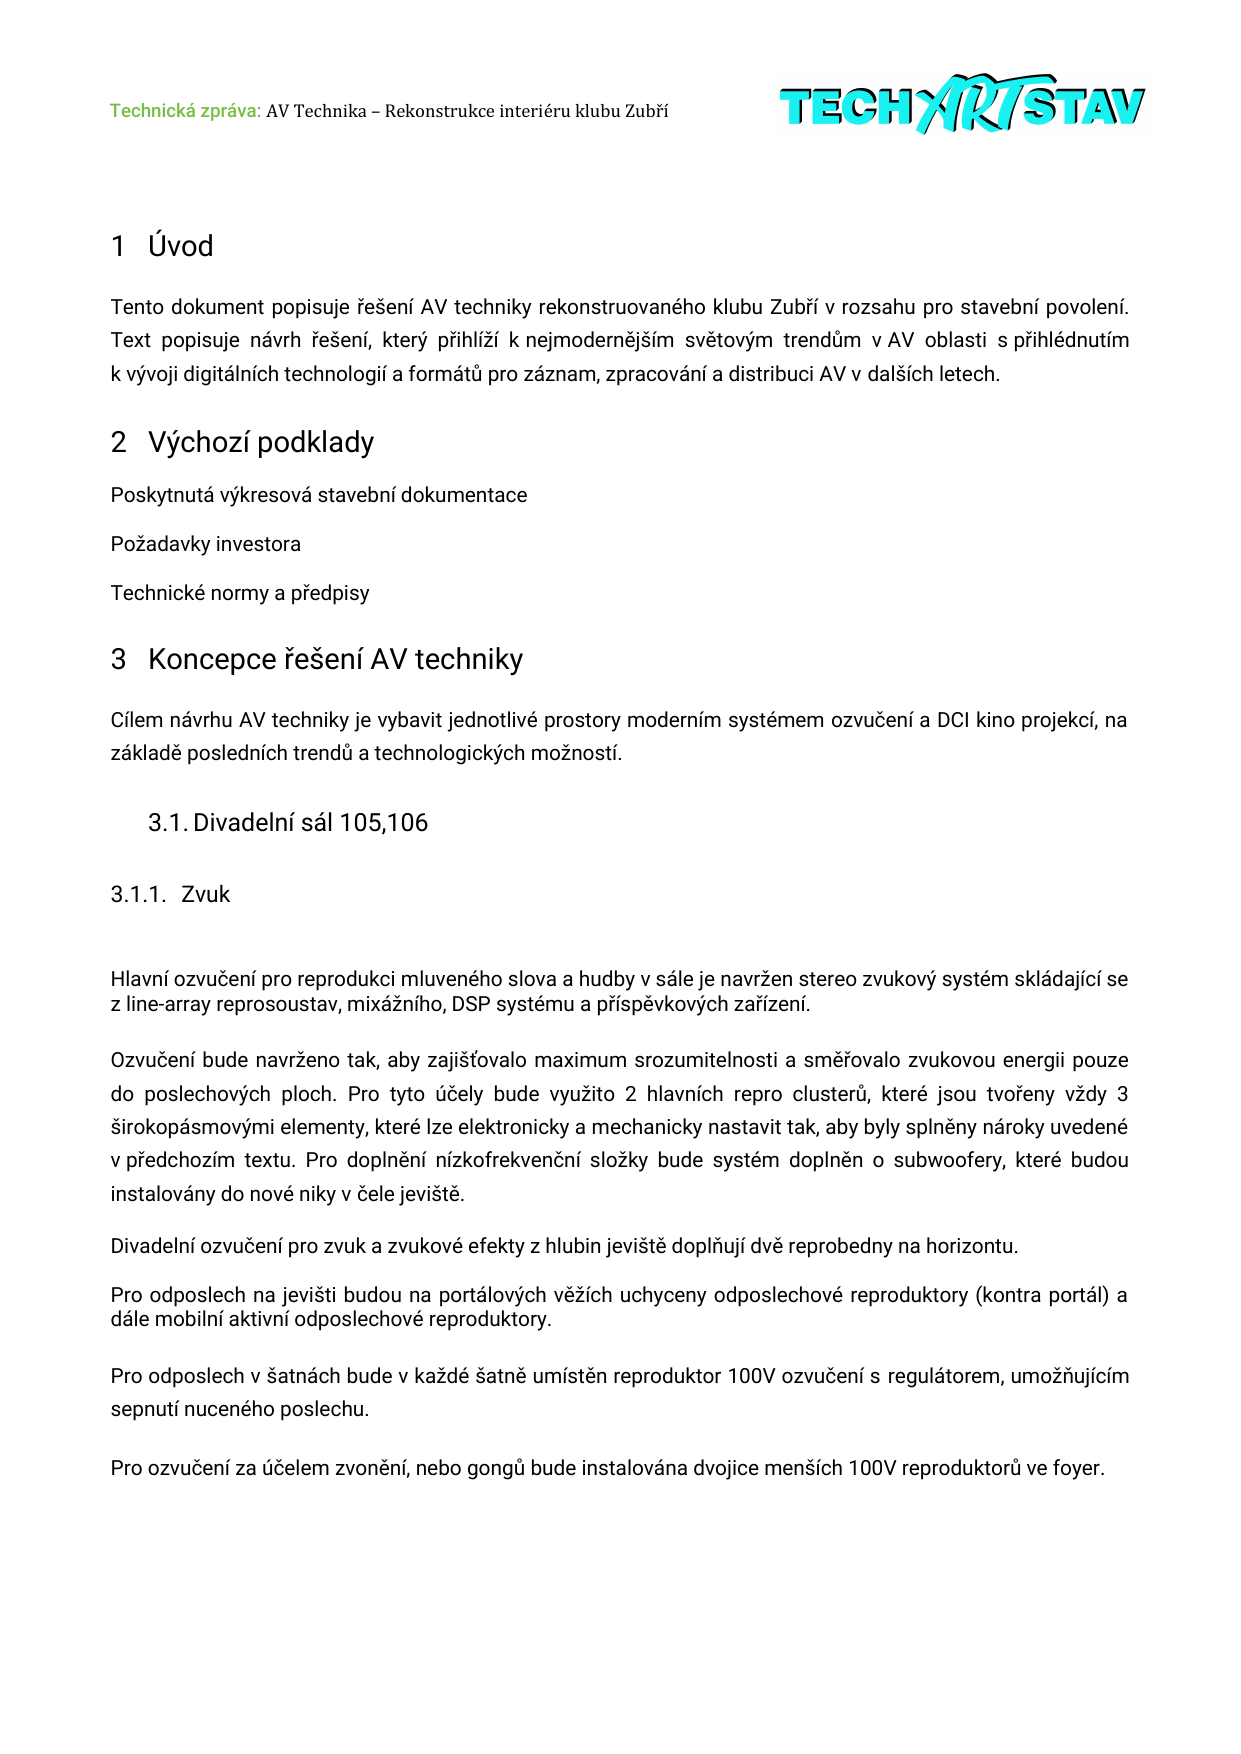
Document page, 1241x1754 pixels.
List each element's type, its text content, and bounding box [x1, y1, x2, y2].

text Cílem návrhu AV techniky je vybavit jednotlivé prostory moderním systémem ozvučení a DCI kino projekcí, na základě posledních trendů a technologických možností. [110, 701, 1130, 767]
text Požadavky investora [110, 532, 1130, 556]
text Pro ozvučení za účelem zvonění, nebo gongů bude instalována dvojice menších 100V reproduktorů ve foyer. [110, 1448, 1130, 1482]
subtitle Koncepce řešení AV techniky [110, 642, 1130, 676]
text Ozvučení bude navrženo tak, aby zajišťovalo maximum srozumitelnosti a směřovalo zvukovou energii pouze do poslechových ploch. Pro tyto účely bude využito 2 hlavních repro clusterů, které jsou tvořeny vždy 3 širokopásmovými elementy, které lze elektronicky a mechanicky nastavit tak, aby byly splněny nároky uvedené v předchozím textu. Pro doplnění nízkofrekvenční složky bude systém doplněn o subwoofery, které budou instalovány do nové niky v čele jeviště. [110, 1041, 1130, 1208]
text Hlavní ozvučení pro reprodukci mluveného slova a hudby v sále je navržen stereo zvukový systém skládající se z line-array reprosoustav, mixážního, DSP systému a příspěvkových zařízení. [110, 967, 1130, 1016]
text Divadelní ozvučení pro zvuk a zvukové efekty z hlubin jeviště doplňují dvě reprobedny na horizontu. [110, 1234, 1130, 1258]
subtitle Divadelní sál 105,106 [148, 805, 1130, 838]
subtitle Úvod [110, 229, 1130, 263]
text Technické normy a předpisy [110, 581, 1130, 605]
text Pro odposlech v šatnách bude v každé šatně umístěn reproduktor 100V ozvučení s regulátorem, umožňujícím sepnutí nuceného poslechu. [110, 1357, 1130, 1423]
picture [773, 68, 1152, 139]
text Tento dokument popisuje řešení AV techniky rekonstruovaného klubu Zubří v rozsahu pro stavební povolení. Text popisuje návrh řešení, který přihlíží k nejmodernějším světovým trendům v AV oblasti s přihlédnutím k vývoji digitálních technologií a formátů pro záznam, zpracování a distribuci AV v dalších letech. [110, 288, 1130, 388]
text Pro odposlech na jevišti budou na portálových věžích uchyceny odposlechové reproduktory (kontra portál) a dále mobilní aktivní odposlechové reproduktory. [110, 1283, 1130, 1332]
subtitle Zvuk [110, 876, 1130, 909]
subtitle Výchozí podklady [110, 425, 1130, 459]
text Poskytnutá výkresová stavební dokumentace [110, 483, 1130, 507]
